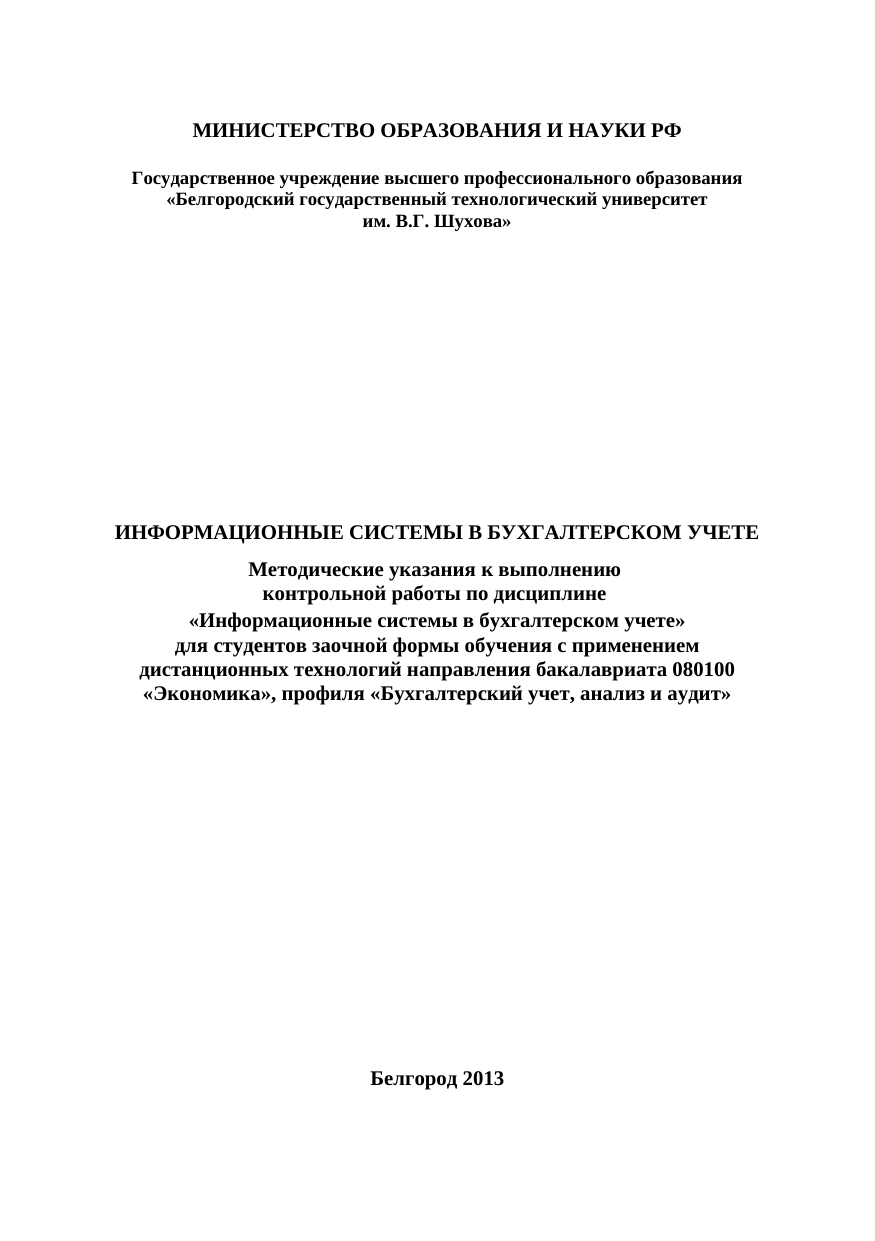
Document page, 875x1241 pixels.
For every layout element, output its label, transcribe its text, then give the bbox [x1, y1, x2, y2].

text «Белгородский государственный технологический университет [112, 188, 762, 210]
text для студентов заочной формы обучения с применением дистанционных технологий направления бакалавриата 080100 «Экономика», профиля «Бухгалтерский учет, анализ и аудит» [112, 633, 762, 705]
text Государственное учреждение высшего профессионального образования [112, 167, 762, 188]
text им. В.Г. Шухова» [112, 210, 762, 231]
text МИНИСТЕРСТВО ОБРАЗОВАНИЯ И НАУКИ РФ [112, 118, 762, 142]
text Методические указания к выполнению контрольной работы по дисциплине «Информационные системы в бухгалтерском учете» [112, 557, 762, 633]
text Белгород 2013 [112, 1066, 762, 1090]
text Информационные системы в бухгалтерском учете [112, 520, 762, 544]
